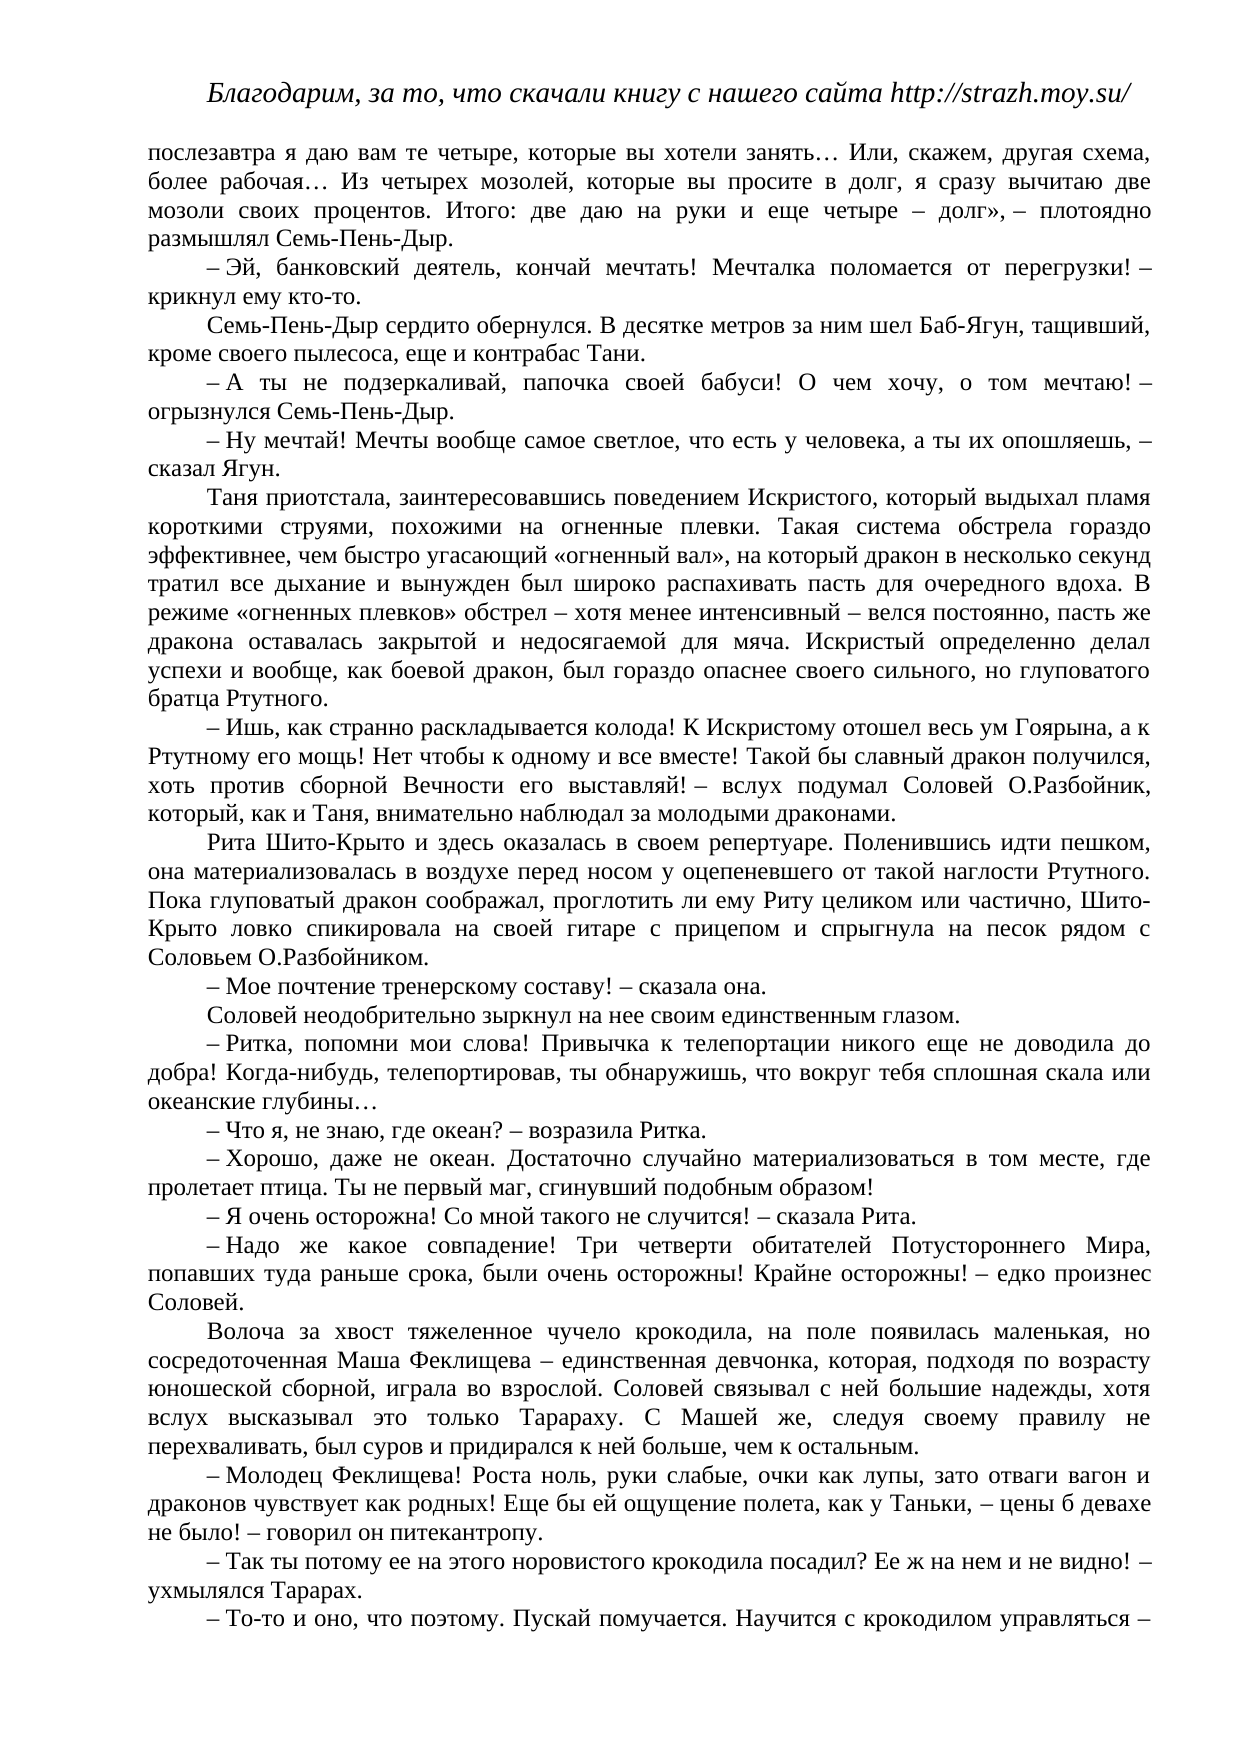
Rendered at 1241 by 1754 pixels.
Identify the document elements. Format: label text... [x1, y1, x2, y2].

text – Ну мечтай! Мечты вообще самое светлое, что есть у человека, а ты их опошляешь, – сказал Ягун. [148, 425, 1152, 482]
text Рита Шито-Крыто и здесь оказалась в своем репертуаре. Поленившись идти пешком, она материализовалась в воздухе перед носом у оцепеневшего от такой наглости Ртутного. Пока глуповатый дракон соображал, проглотить ли ему Риту целиком или частично, Шито-Крыто ловко спикировала на своей гитаре с прицепом и спрыгнула на песок рядом с Соловьем О.Разбойником. [148, 827, 1152, 971]
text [148, 1603, 1152, 1632]
text – А ты не подзеркаливай, папочка своей бабуси! О чем хочу, о том мечтаю! – огрызнулся Семь-Пень-Дыр. [148, 367, 1152, 425]
text – Ишь, как странно раскладывается колода! К Искристому отошел весь ум Гоярына, а к Ртутному его мощь! Нет чтобы к одному и все вместе! Такой бы славный дракон получился, хоть против сборной Вечности его выставляй! – вслух подумал Соловей О.Разбойник, который, как и Таня, внимательно наблюдал за молодыми драконами. [148, 712, 1152, 827]
text – Хорошо, даже не океан. Достаточно случайно материализоваться в том месте, где пролетает птица. Ты не первый маг, сгинувший подобным образом! [148, 1143, 1152, 1201]
text Семь-Пень-Дыр сердито обернулся. В десятке метров за ним шел Баб-Ягун, тащивший, кроме своего пылесоса, еще и контрабас Тани. [148, 310, 1152, 367]
text Волоча за хвост тяжеленное чучело крокодила, на поле появилась маленькая, но сосредоточенная Маша Феклищева – единственная девчонка, которая, подходя по возрасту юношеской сборной, играла во взрослой. Соловей связывал с ней большие надежды, хотя вслух высказывал это только Тарараху. С Машей же, следуя своему правилу не перехваливать, был суров и придирался к ней больше, чем к остальным. [148, 1316, 1152, 1460]
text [148, 137, 1152, 252]
text Соловей неодобрительно зыркнул на нее своим единственным глазом. [148, 1000, 1152, 1028]
text – Молодец Феклищева! Роста ноль, руки слабые, очки как лупы, зато отваги вагон и драконов чувствует как родных! Еще бы ей ощущение полета, как у Таньки, – цены б девахе не было! – говорил он питекантропу. [148, 1460, 1152, 1546]
text – Эй, банковский деятель, кончай мечтать! Мечталка поломается от перегрузки! – крикнул ему кто-то. [148, 252, 1152, 310]
text Таня приотстала, заинтересовавшись поведением Искристого, который выдыхал пламя короткими струями, похожими на огненные плевки. Такая система обстрела гораздо эффективнее, чем быстро угасающий «огненный вал», на который дракон в несколько секунд тратил все дыхание и вынужден был широко распахивать пасть для очередного вдоха. В режиме «огненных плевков» обстрел – хотя менее интенсивный – велся постоянно, пасть же дракона оставалась закрытой и недосягаемой для мяча. Искристый определенно делал успехи и вообще, как боевой дракон, был гораздо опаснее своего сильного, но глуповатого братца Ртутного. [148, 482, 1152, 712]
text – Мое почтение тренерскому составу! – сказала она. [148, 971, 1152, 1000]
text – Я очень осторожна! Со мной такого не случится! – сказала Рита. [148, 1201, 1152, 1230]
text – Надо же какое совпадение! Три четверти обитателей Потустороннего Мира, попавших туда раньше срока, были очень осторожны! Крайне осторожны! – едко произнес Соловей. [148, 1230, 1152, 1316]
text – Ритка, попомни мои слова! Привычка к телепортации никого еще не доводила до добра! Когда-нибудь, телепортировав, ты обнаружишь, что вокруг тебя сплошная скала или океанские глубины… [148, 1028, 1152, 1115]
text – Что я, не знаю, где океан? – возразила Ритка. [148, 1115, 1152, 1143]
text – Так ты потому ее на этого норовистого крокодила посадил? Ее ж на нем и не видно! – ухмылялся Тарарах. [148, 1546, 1152, 1603]
